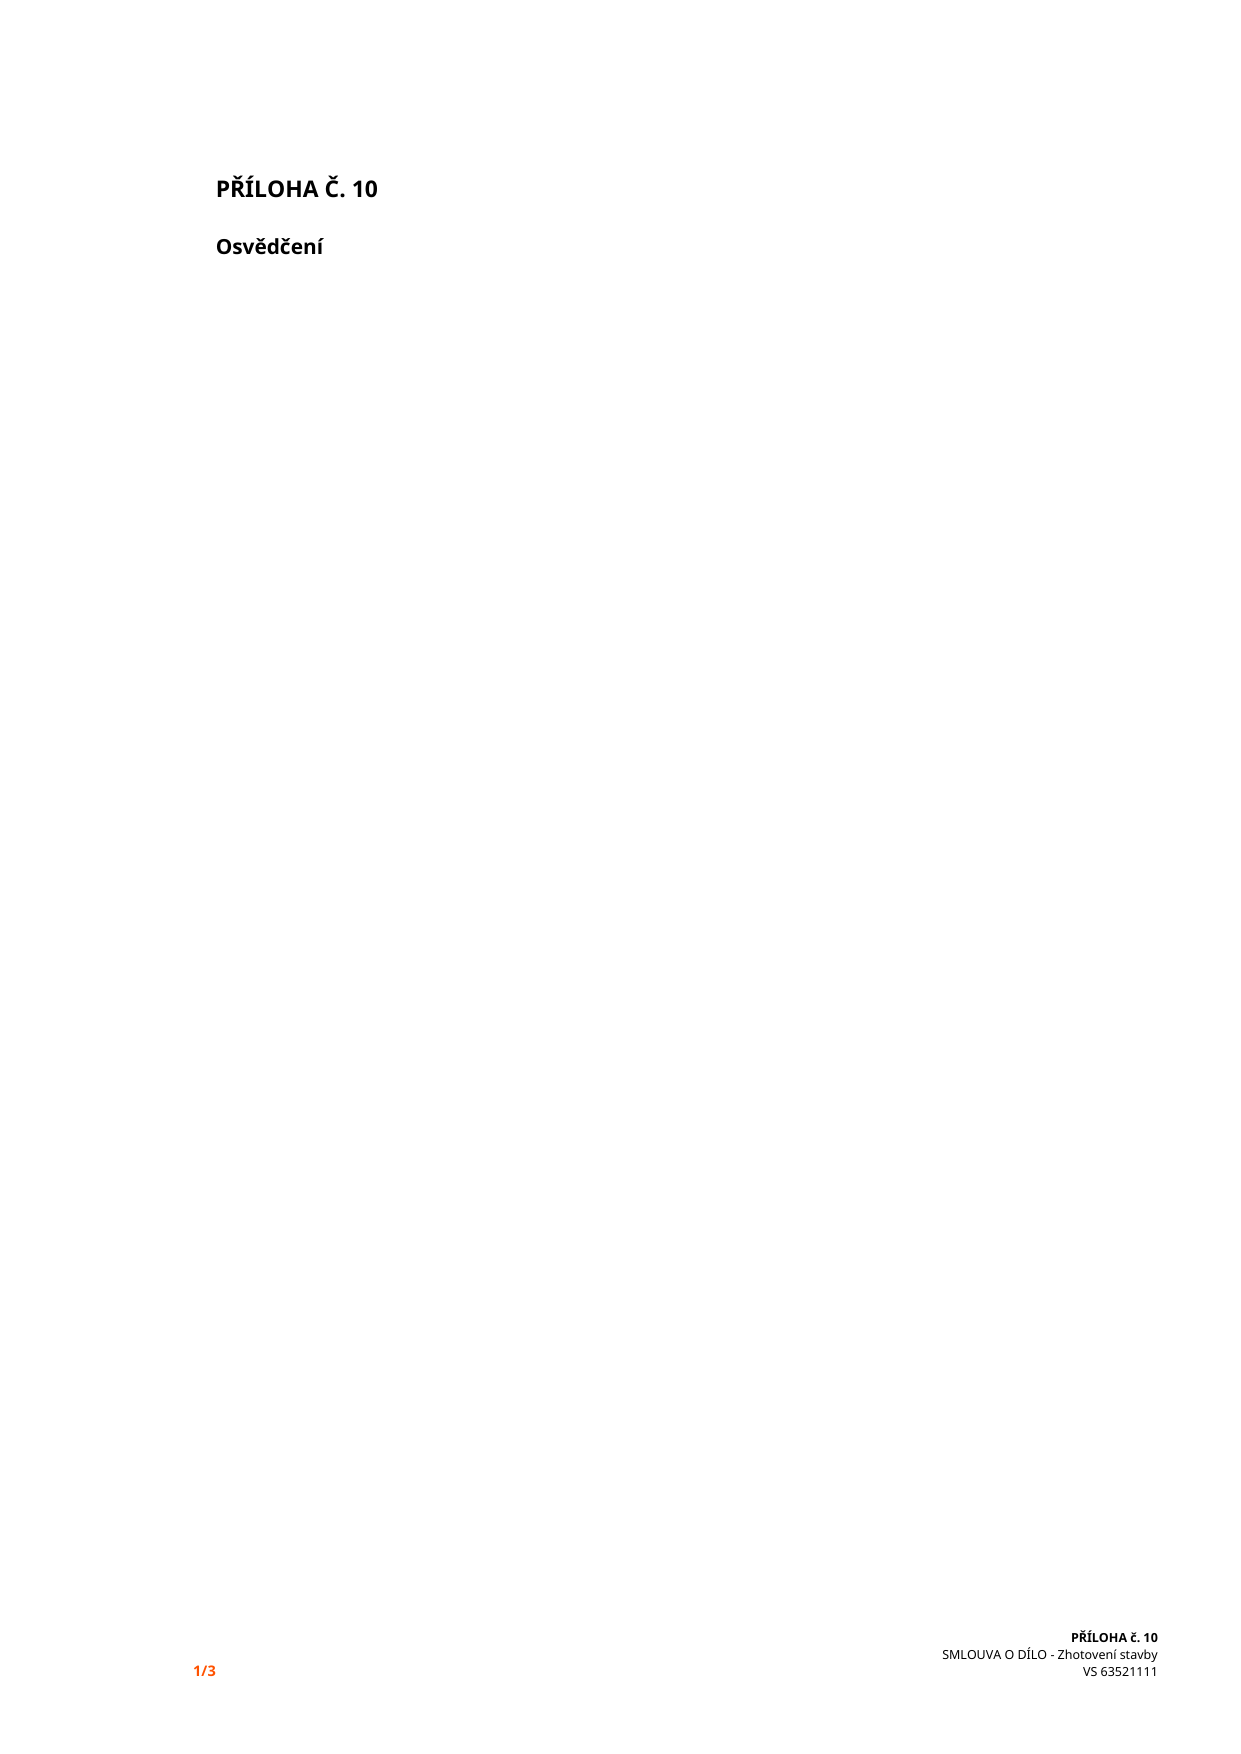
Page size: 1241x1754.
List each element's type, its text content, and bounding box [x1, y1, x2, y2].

text Příloha č. 10 [216, 172, 1093, 204]
text Osvědčení [216, 232, 1093, 260]
